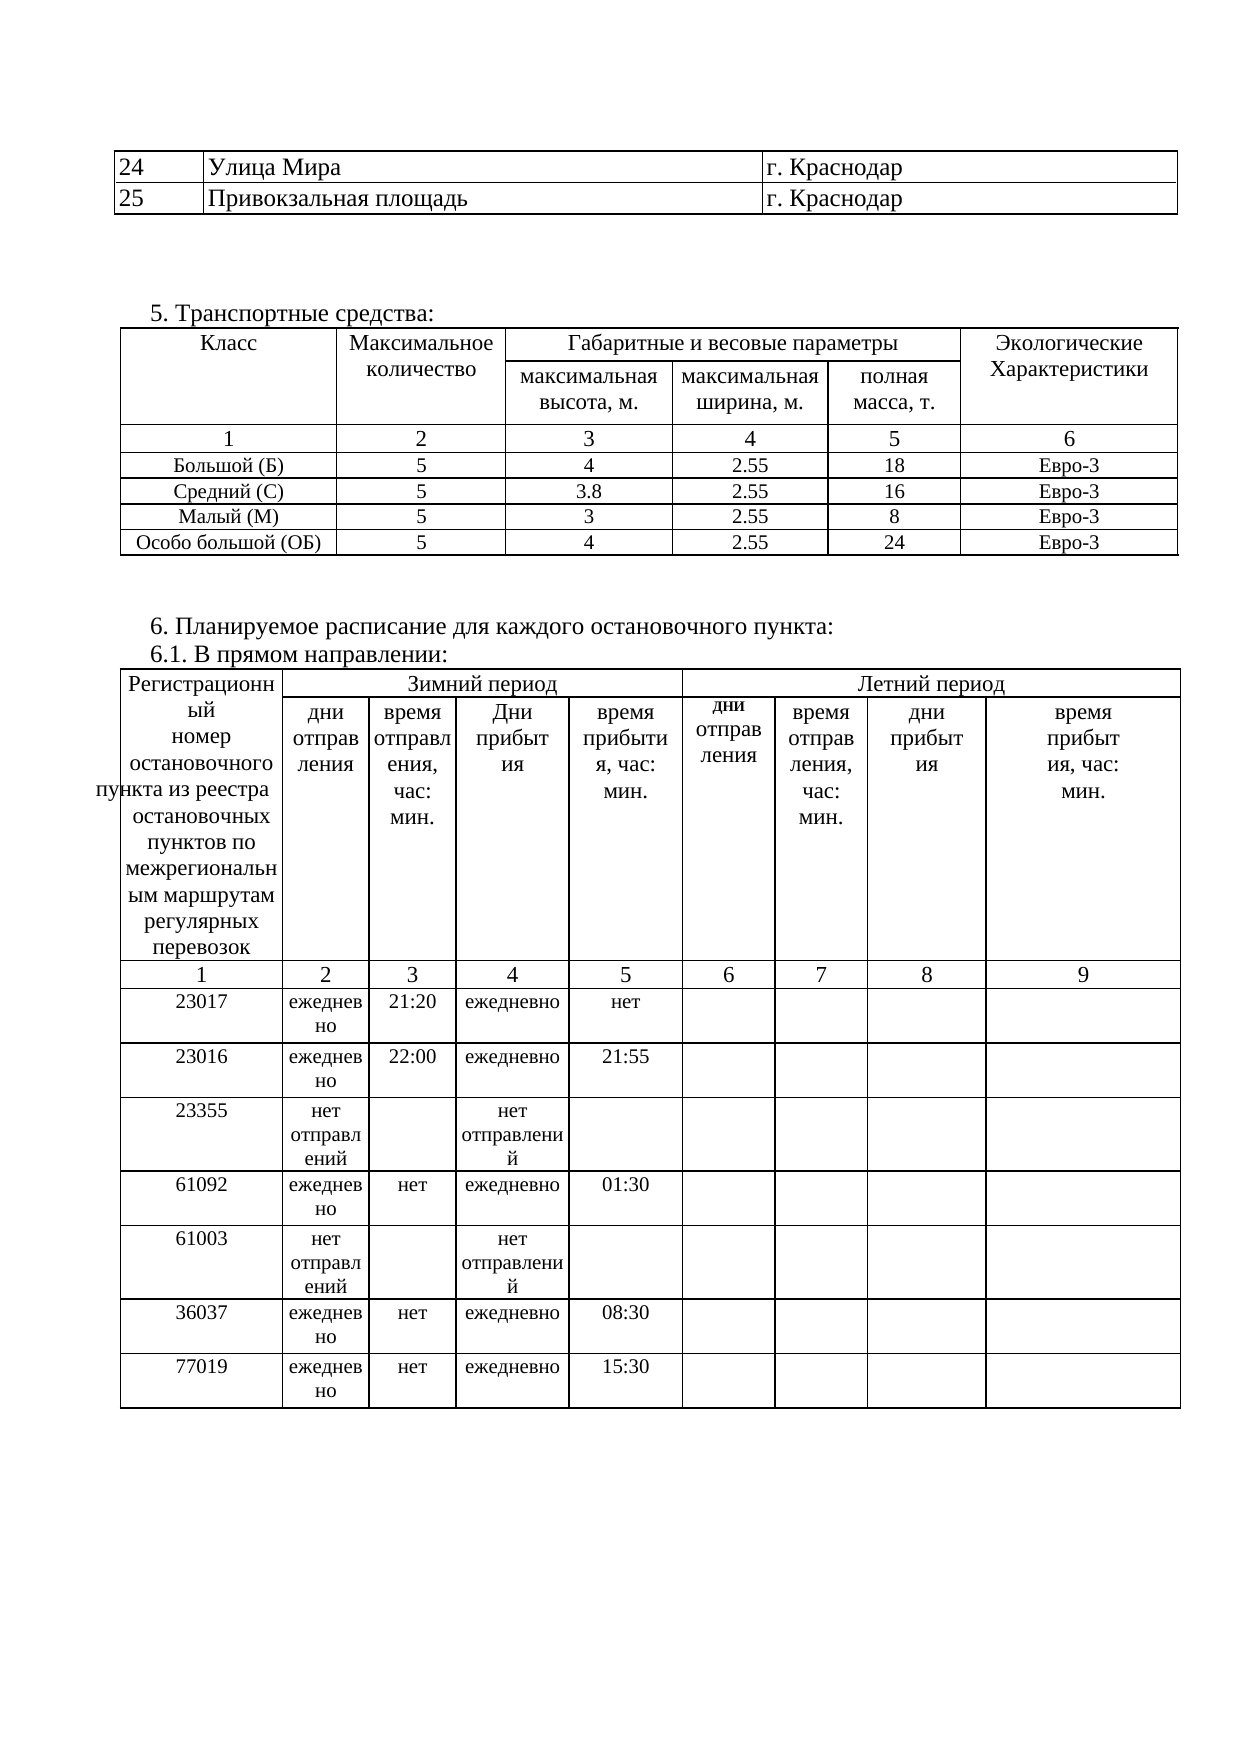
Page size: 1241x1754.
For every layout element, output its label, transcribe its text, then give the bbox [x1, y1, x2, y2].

table_cell 08:30 [570, 1300, 682, 1353]
table_cell [868, 1098, 985, 1170]
table_cell 8 [829, 505, 960, 528]
table_cell [987, 1172, 1180, 1224]
table_cell 01:30 [570, 1172, 682, 1224]
table_cell 8 [868, 961, 985, 988]
table_cell Евро-3 [961, 453, 1177, 477]
table_cell нет [370, 1354, 455, 1407]
table_cell [868, 1300, 985, 1353]
table_cell время отправ ления, час: мин. [776, 698, 867, 960]
table_header Габаритные и весовые параметры [506, 329, 960, 360]
table_cell 24 [829, 530, 960, 554]
table_cell [683, 1226, 774, 1298]
table_cell Улица Мира [204, 152, 762, 181]
table_cell [776, 1098, 867, 1170]
table_cell [683, 1098, 774, 1170]
table_cell [987, 1226, 1180, 1298]
table_cell 77019 [121, 1354, 282, 1407]
table_cell нет [370, 1300, 455, 1353]
table_cell 2.55 [673, 479, 827, 503]
table_cell [683, 1300, 774, 1353]
table_cell 5 [829, 425, 960, 452]
table_cell ежедневно [283, 1044, 368, 1096]
table_cell 61003 [121, 1226, 282, 1298]
table_cell ежедневно [457, 989, 568, 1042]
table_cell 22:00 [370, 1044, 455, 1096]
table_cell ежедневно [283, 1300, 368, 1353]
table_cell 21:55 [570, 1044, 682, 1096]
table_cell 3.8 [506, 479, 672, 503]
table_cell 4 [506, 453, 672, 477]
table_cell [370, 1226, 455, 1298]
text 5. Транспортные средства: [150, 298, 1090, 327]
table_cell максимальная высота, м. [506, 362, 672, 424]
table_cell нет отправлений [457, 1226, 568, 1298]
table_cell [776, 1226, 867, 1298]
table_cell [370, 1098, 455, 1170]
table_cell 7 [776, 961, 867, 988]
table_cell 36037 [121, 1300, 282, 1353]
table_cell Дни прибыт ия [457, 698, 568, 960]
table_cell [987, 1300, 1180, 1353]
table_cell 24 [115, 152, 203, 181]
table_cell 5 [337, 505, 505, 528]
table_cell ежедневно [457, 1354, 568, 1407]
table_cell Малый (М) [121, 505, 336, 528]
table_cell 61092 [121, 1172, 282, 1224]
table_cell Средний (С) [121, 479, 336, 503]
table_cell 23355 [121, 1098, 282, 1170]
table_cell дни отправ ления [283, 698, 368, 960]
table_cell Евро-3 [961, 505, 1177, 528]
table_header Зимний период [283, 670, 682, 696]
table_cell 23016 [121, 1044, 282, 1096]
table_cell 3 [506, 505, 672, 528]
table_cell [868, 1354, 985, 1407]
table_cell [868, 1044, 985, 1096]
table_cell 1 [121, 961, 282, 988]
table_cell [868, 1172, 985, 1224]
table_cell [987, 989, 1180, 1042]
table_cell [776, 1354, 867, 1407]
table_cell [868, 1226, 985, 1298]
table_cell 2 [283, 961, 368, 988]
table_cell 23017 [121, 989, 282, 1042]
table_cell [776, 1300, 867, 1353]
table_cell время отправл ения, час: мин. [370, 698, 455, 960]
table_cell [868, 989, 985, 1042]
table_cell [683, 1354, 774, 1407]
table_cell ежедневно [457, 1172, 568, 1224]
table_cell г. Краснодар [763, 181, 1177, 213]
table_cell ежедневно [457, 1044, 568, 1096]
table_cell ежедневно [283, 989, 368, 1042]
table_cell [776, 1044, 867, 1096]
table_cell [683, 989, 774, 1042]
table_cell 5 [570, 961, 682, 988]
table_cell 5 [337, 530, 505, 554]
table_cell [570, 1226, 682, 1298]
table_cell [683, 1172, 774, 1224]
table_header Регистрационный номер остановочного пункта из реестра остановочных пунктов по межрегиональным маршрутам регулярных перевозок [121, 670, 282, 960]
table_cell [987, 1044, 1180, 1096]
table_cell 2 [337, 425, 505, 452]
text 6.1. В прямом направлении: [150, 639, 1090, 668]
table_cell 16 [829, 479, 960, 503]
table_cell 9 [987, 961, 1180, 988]
table_header Летний период [683, 670, 1180, 696]
table_cell 2.55 [673, 530, 827, 554]
table_cell нет отправлений [457, 1098, 568, 1170]
table_cell 15:30 [570, 1354, 682, 1407]
table_cell 25 [115, 183, 203, 213]
table_cell 4 [673, 425, 827, 452]
table_cell время прибыт ия, час: мин. [987, 698, 1180, 960]
table_cell 5 [337, 479, 505, 503]
table_header Максимальное количество [337, 329, 505, 424]
table_cell Большой (Б) [121, 453, 336, 477]
table_cell время прибыти я, час: мин. [570, 698, 682, 960]
table_cell 6 [961, 425, 1177, 452]
table_cell 4 [457, 961, 568, 988]
table_header Класс [121, 329, 336, 424]
table_cell 2.55 [673, 453, 827, 477]
table_cell [987, 1098, 1180, 1170]
table_cell г. Краснодар [763, 152, 1177, 181]
table_cell ДНИ отправ ления [683, 698, 774, 960]
table_cell [776, 989, 867, 1042]
table_cell Особо большой (ОБ) [121, 530, 336, 554]
table_cell ежедневно [457, 1300, 568, 1353]
table_cell 3 [506, 425, 672, 452]
table_cell 3 [370, 961, 455, 988]
table_header Экологические Характеристики [961, 329, 1177, 424]
table_cell нет отправлений [283, 1098, 368, 1170]
table_cell Евро-3 [961, 479, 1177, 503]
text 6. Планируемое расписание для каждого остановочного пункта: [150, 611, 1090, 639]
table_cell Привокзальная площадь [204, 183, 762, 213]
table_cell ежедневно [283, 1354, 368, 1407]
table_cell нет [570, 989, 682, 1042]
table_cell [683, 1044, 774, 1096]
table_cell 1 [121, 425, 336, 452]
table_cell 2.55 [673, 505, 827, 528]
table_cell [570, 1098, 682, 1170]
table_cell 6 [683, 961, 774, 988]
table_cell 4 [506, 530, 672, 554]
table_cell нет отправлений [283, 1226, 368, 1298]
table_cell 21:20 [370, 989, 455, 1042]
table_cell дни прибыт ия [868, 698, 985, 960]
table_cell полная масса, т. [829, 362, 960, 424]
table_cell [776, 1172, 867, 1224]
table_cell нет [370, 1172, 455, 1224]
table_cell ежедневно [283, 1172, 368, 1224]
table_cell максимальная ширина, м. [673, 362, 827, 424]
table_cell Евро-3 [961, 530, 1177, 554]
table_cell 5 [337, 453, 505, 477]
table_cell [987, 1354, 1180, 1407]
table_cell 18 [829, 453, 960, 477]
